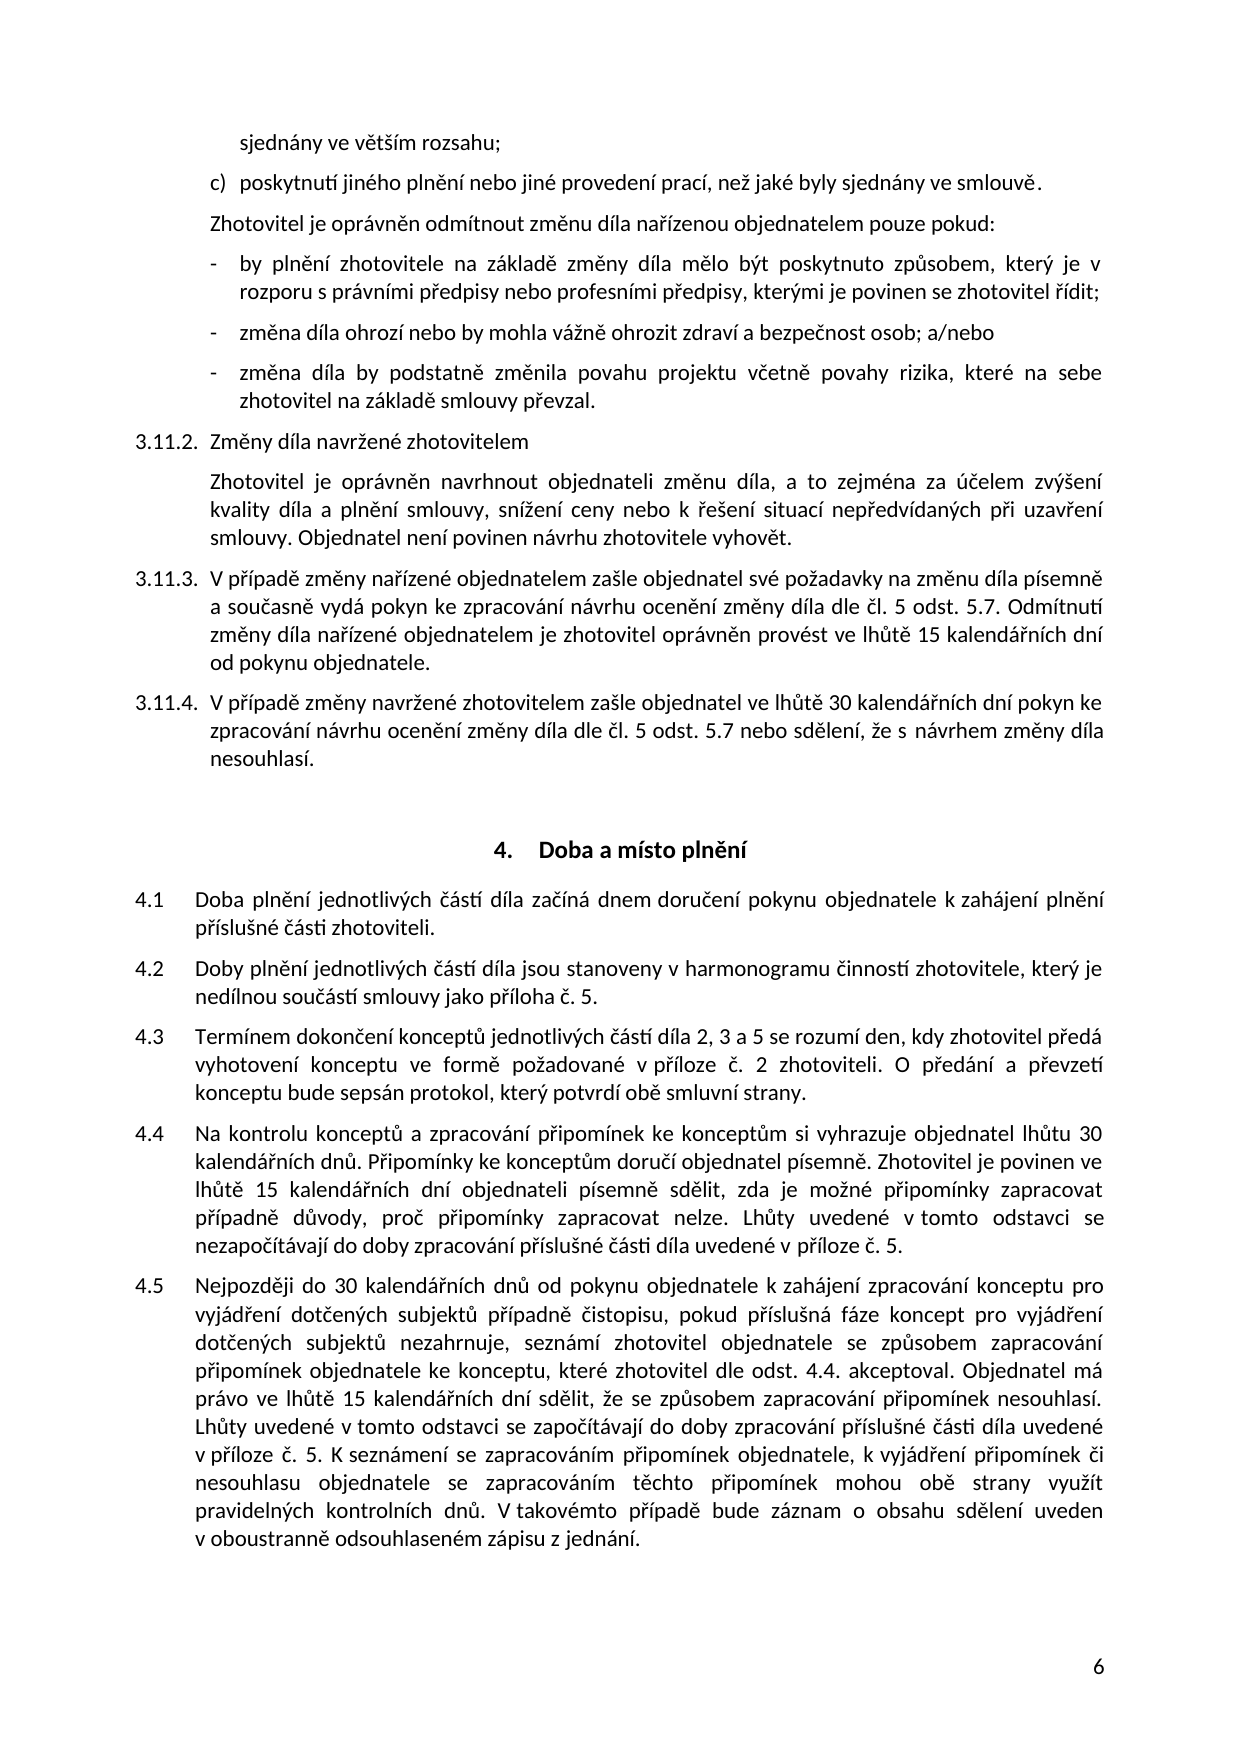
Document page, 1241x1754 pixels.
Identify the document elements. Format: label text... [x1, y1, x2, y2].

list změna díla ohrozí nebo by mohla vážně ohrozit zdraví a bezpečnost osob; a/nebo [210, 318, 1104, 346]
subtitle V případě změny nařízené objednatelem zašle objednatel své požadavky na změnu díla písemně a současně vydá pokyn ke zpracování návrhu ocenění změny díla dle čl. 5 odst. 5.7. Odmítnutí změny díla nařízené objednatelem je zhotovitel oprávněn provést ve lhůtě 15 kalendářních dní od pokynu objednatele. [135, 564, 1104, 676]
subtitle Doby plnění jednotlivých částí díla jsou stanoveny v harmonogramu činností zhotovitele, který je nedílnou součástí smlouvy jako příloha č. 5. [135, 954, 1104, 1010]
subtitle Nejpozději do 30 kalendářních dnů od pokynu objednatele k zahájení zpracování konceptu pro vyjádření dotčených subjektů případně čistopisu, pokud příslušná fáze koncept pro vyjádření dotčených subjektů nezahrnuje, seznámí zhotovitel objednatele se způsobem zapracování připomínek objednatele ke konceptu, které zhotovitel dle odst. 4.4. akceptoval. Objednatel má právo ve lhůtě 15 kalendářních dní sdělit, že se způsobem zapracování připomínek nesouhlasí. Lhůty uvedené v tomto odstavci se započítávají do doby zpracování příslušné části díla uvedené v příloze č. 5. K seznámení se zapracováním připomínek objednatele, k vyjádření připomínek či nesouhlasu objednatele se zapracováním těchto připomínek mohou obě strany využít pravidelných kontrolních dnů. V takovémto případě bude záznam o obsahu sdělení uveden v oboustranně odsouhlaseném zápisu z jednání. [135, 1272, 1104, 1552]
list poskytnutí jiného plnění nebo jiné provedení prací, než jaké byly sjednány ve smlouvě. [210, 168, 1102, 196]
text Zhotovitel je oprávněn odmítnout změnu díla nařízenou objednatelem pouze pokud: [210, 209, 1104, 237]
subtitle Na kontrolu konceptů a zpracování připomínek ke konceptům si vyhrazuje objednatel lhůtu 30 kalendářních dnů. Připomínky ke konceptům doručí objednatel písemně. Zhotovitel je povinen ve lhůtě 15 kalendářních dní objednateli písemně sdělit, zda je možné připomínky zapracovat případně důvody, proč připomínky zapracovat nelze. Lhůty uvedené v tomto odstavci se nezapočítávají do doby zpracování příslušné části díla uvedené v příloze č. 5. [135, 1119, 1104, 1259]
subtitle Termínem dokončení konceptů jednotlivých částí díla 2, 3 a 5 se rozumí den, kdy zhotovitel předá vyhotovení konceptu ve formě požadované v příloze č. 2 zhotoviteli. O předání a převzetí konceptu bude sepsán protokol, který potvrdí obě smluvní strany. [135, 1022, 1104, 1107]
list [210, 128, 1102, 156]
list změna díla by podstatně změnila povahu projektu včetně povahy rizika, které na sebe zhotovitel na základě smlouvy převzal. [210, 358, 1104, 414]
subtitle Doba a místo plnění [136, 834, 1104, 864]
subtitle V případě změny navržené zhotovitelem zašle objednatel ve lhůtě 30 kalendářních dní pokyn ke zpracování návrhu ocenění změny díla dle čl. 5 odst. 5.7 nebo sdělení, že s návrhem změny díla nesouhlasí. [135, 688, 1104, 772]
subtitle Doba plnění jednotlivých částí díla začíná dnem doručení pokynu objednatele k zahájení plnění příslušné části zhotoviteli. [135, 885, 1104, 941]
subtitle Změny díla navržené zhotovitelem [135, 427, 1104, 455]
text Zhotovitel je oprávněn navrhnout objednateli změnu díla, a to zejména za účelem zvýšení kvality díla a plnění smlouvy, snížení ceny nebo k řešení situací nepředvídaných při uzavření smlouvy. Objednatel není povinen návrhu zhotovitele vyhovět. [210, 467, 1104, 551]
list by plnění zhotovitele na základě změny díla mělo být poskytnuto způsobem, který je v rozporu s právními předpisy nebo profesními předpisy, kterými je povinen se zhotovitel řídit; [210, 249, 1102, 305]
